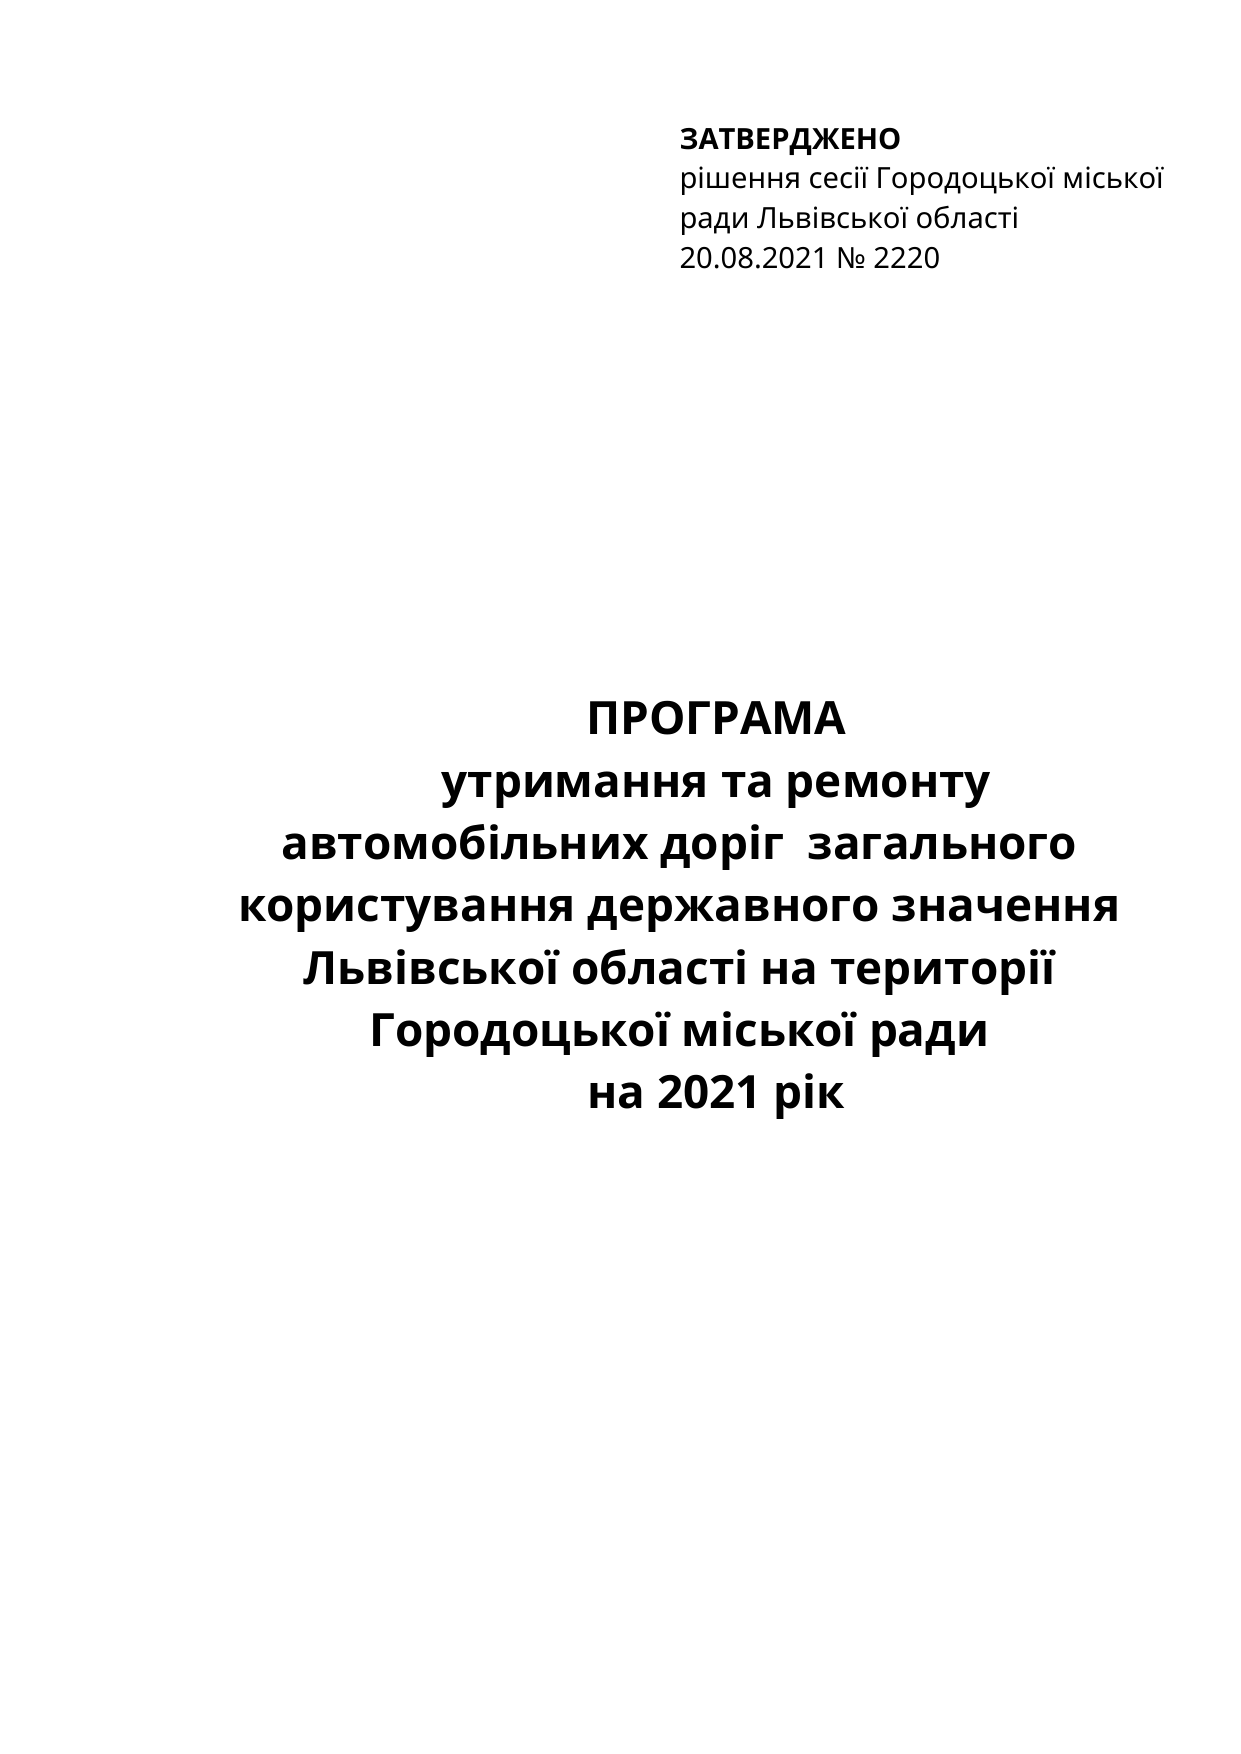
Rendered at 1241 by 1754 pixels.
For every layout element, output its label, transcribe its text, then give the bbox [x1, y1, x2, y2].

text на 2021 рік [177, 1060, 1181, 1122]
text ПРОГРАМА [177, 686, 1181, 748]
text ЗАТВЕРДЖЕНО [679, 118, 1181, 158]
text рішення сесії Городоцької міської ради Львівської області [679, 158, 1181, 237]
text утримання та ремонту автомобільних доріг загального користування державного значення Львівської області на території Городоцької міської ради [177, 748, 1181, 1060]
text 20.08.2021 № 2220 [679, 237, 1181, 277]
